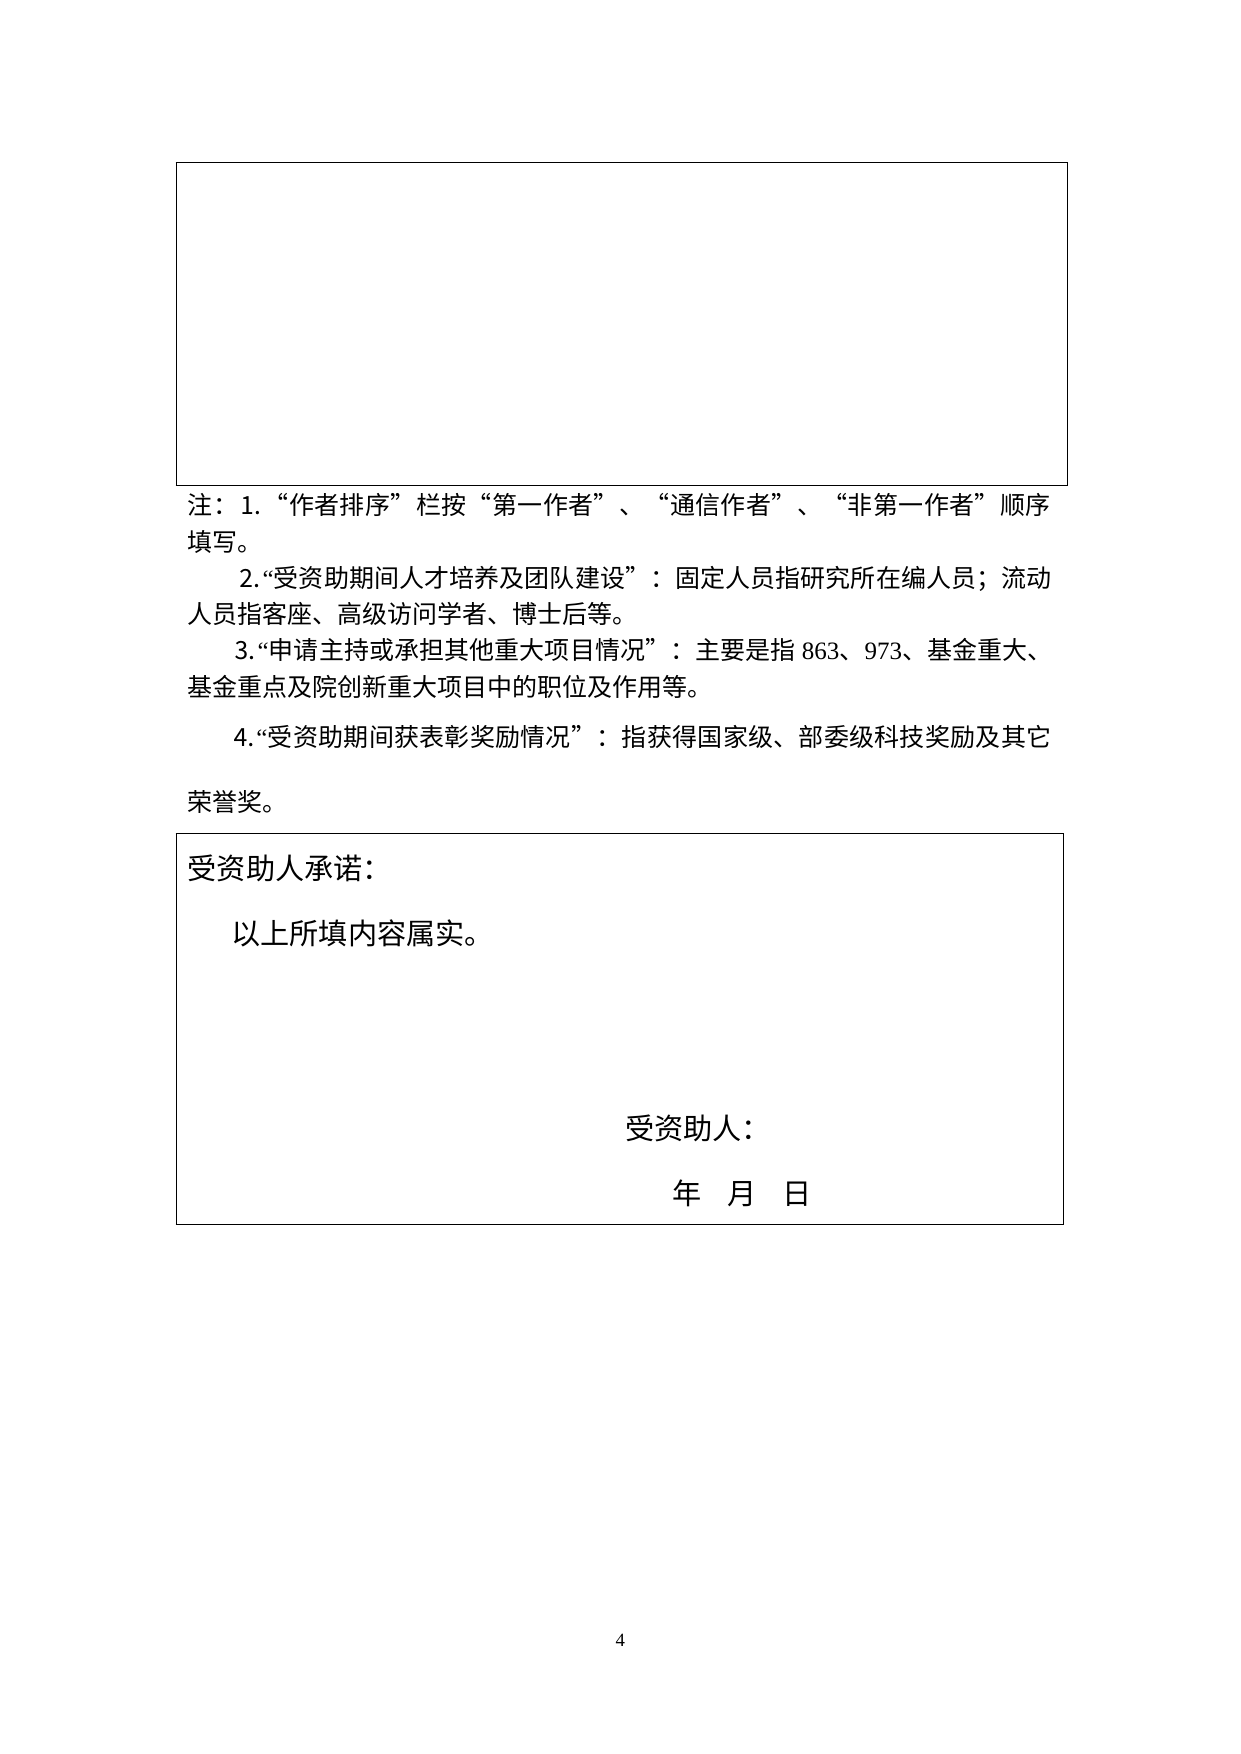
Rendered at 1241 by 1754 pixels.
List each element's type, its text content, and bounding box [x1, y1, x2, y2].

table_header 受资助人承诺： 以上所填内容属实。 受资助人： 年 月 日 [177, 834, 1063, 1224]
text 注：⒈“作者排序”栏按“第一作者”、“通信作者”、“非第一作者”顺序填写。 [187, 486, 1053, 558]
text ⒋“受资助期间获表彰奖励情况”：指获得国家级、部委级科技奖励及其它荣誉奖。 [187, 703, 1053, 833]
table_cell [177, 163, 1067, 485]
text ⒊“申请主持或承担其他重大项目情况”：主要是指863、973、基金重大、基金重点及院创新重大项目中的职位及作用等。 [187, 631, 1053, 703]
text ⒉“受资助期间人才培养及团队建设”：固定人员指研究所在编人员；流动人员指客座、高级访问学者、博士后等。 [187, 558, 1053, 631]
